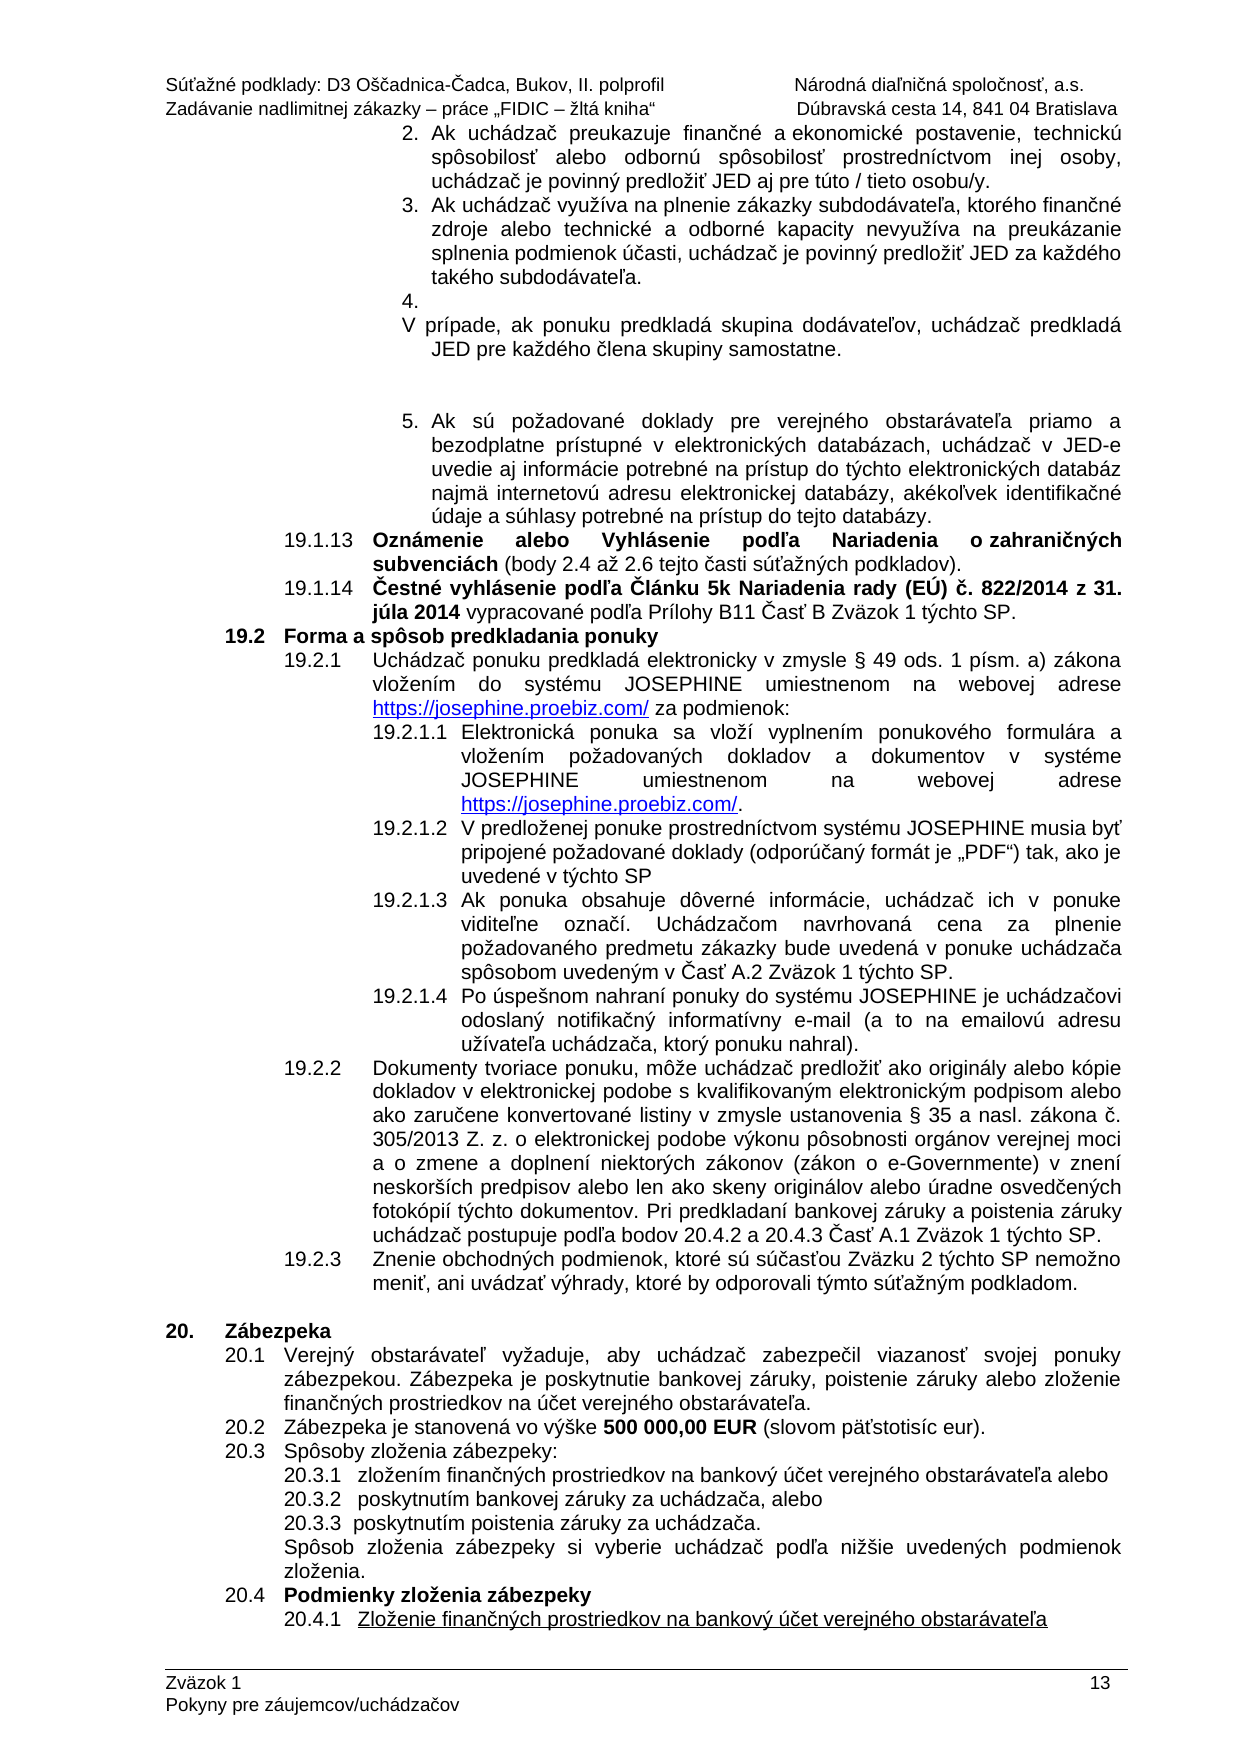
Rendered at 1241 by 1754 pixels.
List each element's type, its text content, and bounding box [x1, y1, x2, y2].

text 4. [402, 289, 1122, 313]
text Spôsob zloženia zábezpeky si vyberie uchádzač podľa nižšie uvedených podmienok zloženia. [283, 1534, 1122, 1582]
list Ak ponuka obsahuje dôverné informácie, uchádzač ich v ponuke viditeľne označí. Uchádzačom navrhovaná cena za plnenie požadovaného predmetu zákazky bude uvedená v ponuke uchádzača spôsobom uvedeným v Časť A.2 Zväzok 1 týchto SP. [372, 888, 1122, 983]
text 20.4 Podmienky zloženia zábezpeky [224, 1582, 1122, 1606]
text 20.2 Zábezpeka je stanovená vo výške 500 000,00 EUR (slovom päťstotisíc eur). [224, 1415, 1122, 1439]
list Znenie obchodných podmienok, ktoré sú súčasťou Zväzku 2 týchto SP nemožno meniť, ani uvádzať výhrady, ktoré by odporovali týmto súťažným podkladom. [283, 1247, 1122, 1295]
text 20.3.1 zložením finančných prostriedkov na bankový účet verejného obstarávateľa alebo [283, 1463, 1122, 1487]
list Po úspešnom nahraní ponuky do systému JOSEPHINE je uchádzačovi odoslaný notifikačný informatívny e-mail (a to na emailovú adresu užívateľa uchádzača, ktorý ponuku nahral). [372, 983, 1122, 1055]
text 19.2.1 Uchádzač ponuku predkladá elektronicky v zmysle § 49 ods. 1 písm. a) zákona vložením do systému JOSEPHINE umiestnenom na webovej adrese https://josephine.proebiz.com/ za podmienok: [283, 648, 1122, 720]
text 3. Ak uchádzač využíva na plnenie zákazky subdodávateľa, ktorého finančné zdroje alebo technické a odborné kapacity nevyužíva na preukázanie splnenia podmienok účasti, uchádzač je povinný predložiť JED za každého takého subdodávateľa. [402, 193, 1122, 289]
text 20.1 Verejný obstarávateľ vyžaduje, aby uchádzač zabezpečil viazanosť svojej ponuky zábezpekou. Zábezpeka je poskytnutie bankovej záruky, poistenie záruky alebo zloženie finančných prostriedkov na účet verejného obstarávateľa. [224, 1343, 1122, 1415]
list V predloženej ponuke prostredníctvom systému JOSEPHINE musia byť pripojené požadované doklady (odporúčaný formát je „PDF“) tak, ako je uvedené v týchto SP [372, 816, 1122, 888]
list Elektronická ponuka sa vloží vyplnením ponukového formulára a vložením požadovaných dokladov a dokumentov v systéme JOSEPHINE umiestnenom na webovej adrese https://josephine.proebiz.com/. [372, 720, 1122, 816]
text 5. Ak sú požadované doklady pre verejného obstarávateľa priamo a bezodplatne prístupné v elektronických databázach, uchádzač v JED-e uvedie aj informácie potrebné na prístup do týchto elektronických databáz najmä internetovú adresu elektronickej databázy, akékoľvek identifikačné údaje a súhlasy potrebné na prístup do tejto databázy. [402, 408, 1122, 528]
text V prípade, ak ponuku predkladá skupina dodávateľov, uchádzač predkladá JED pre každého člena skupiny samostatne. [402, 313, 1122, 361]
text 19.1.14 Čestné vyhlásenie podľa Článku 5k Nariadenia rady (EÚ) č. 822/2014 z 31. júla 2014 vypracované podľa Prílohy B11 Časť B Zväzok 1 týchto SP. [283, 576, 1122, 624]
text 20.3.3 poskytnutím poistenia záruky za uchádzača. [283, 1511, 1122, 1534]
text 20.3.2 poskytnutím bankovej záruky za uchádzača, alebo [283, 1487, 1122, 1511]
text 19.1.13 Oznámenie alebo Vyhlásenie podľa Nariadenia o zahraničných subvenciách (body 2.4 až 2.6 tejto časti súťažných podkladov). [283, 528, 1122, 576]
subtitle 20. Zábezpeka [165, 1319, 1122, 1343]
text 2. Ak uchádzač preukazuje finančné a ekonomické postavenie, technickú spôsobilosť alebo odbornú spôsobilosť prostredníctvom inej osoby, uchádzač je povinný predložiť JED aj pre túto / tieto osobu/y. [402, 121, 1122, 193]
text 20.4.1 Zloženie finančných prostriedkov na bankový účet verejného obstarávateľa [283, 1606, 1122, 1630]
list Forma a spôsob predkladania ponuky [224, 624, 1122, 648]
text 20.3 Spôsoby zloženia zábezpeky: [224, 1439, 1122, 1463]
list 19.2.2 Dokumenty tvoriace ponuku, môže uchádzač predložiť ako originály alebo kópie dokladov v elektronickej podobe s kvalifikovaným elektronickým podpisom alebo ako zaručene konvertované listiny v zmysle ustanovenia § 35 a nasl. zákona č. 305/2013 Z. z. o elektronickej podobe výkonu pôsobnosti orgánov verejnej moci a o zmene a doplnení niektorých zákonov (zákon o e-Governmente) v znení neskorších predpisov alebo len ako skeny originálov alebo úradne osvedčených fotokópií týchto dokumentov. Pri predkladaní bankovej záruky a poistenia záruky uchádzač postupuje podľa bodov 20.4.2 a 20.4.3 Časť A.1 Zväzok 1 týchto SP. [283, 1055, 1122, 1247]
